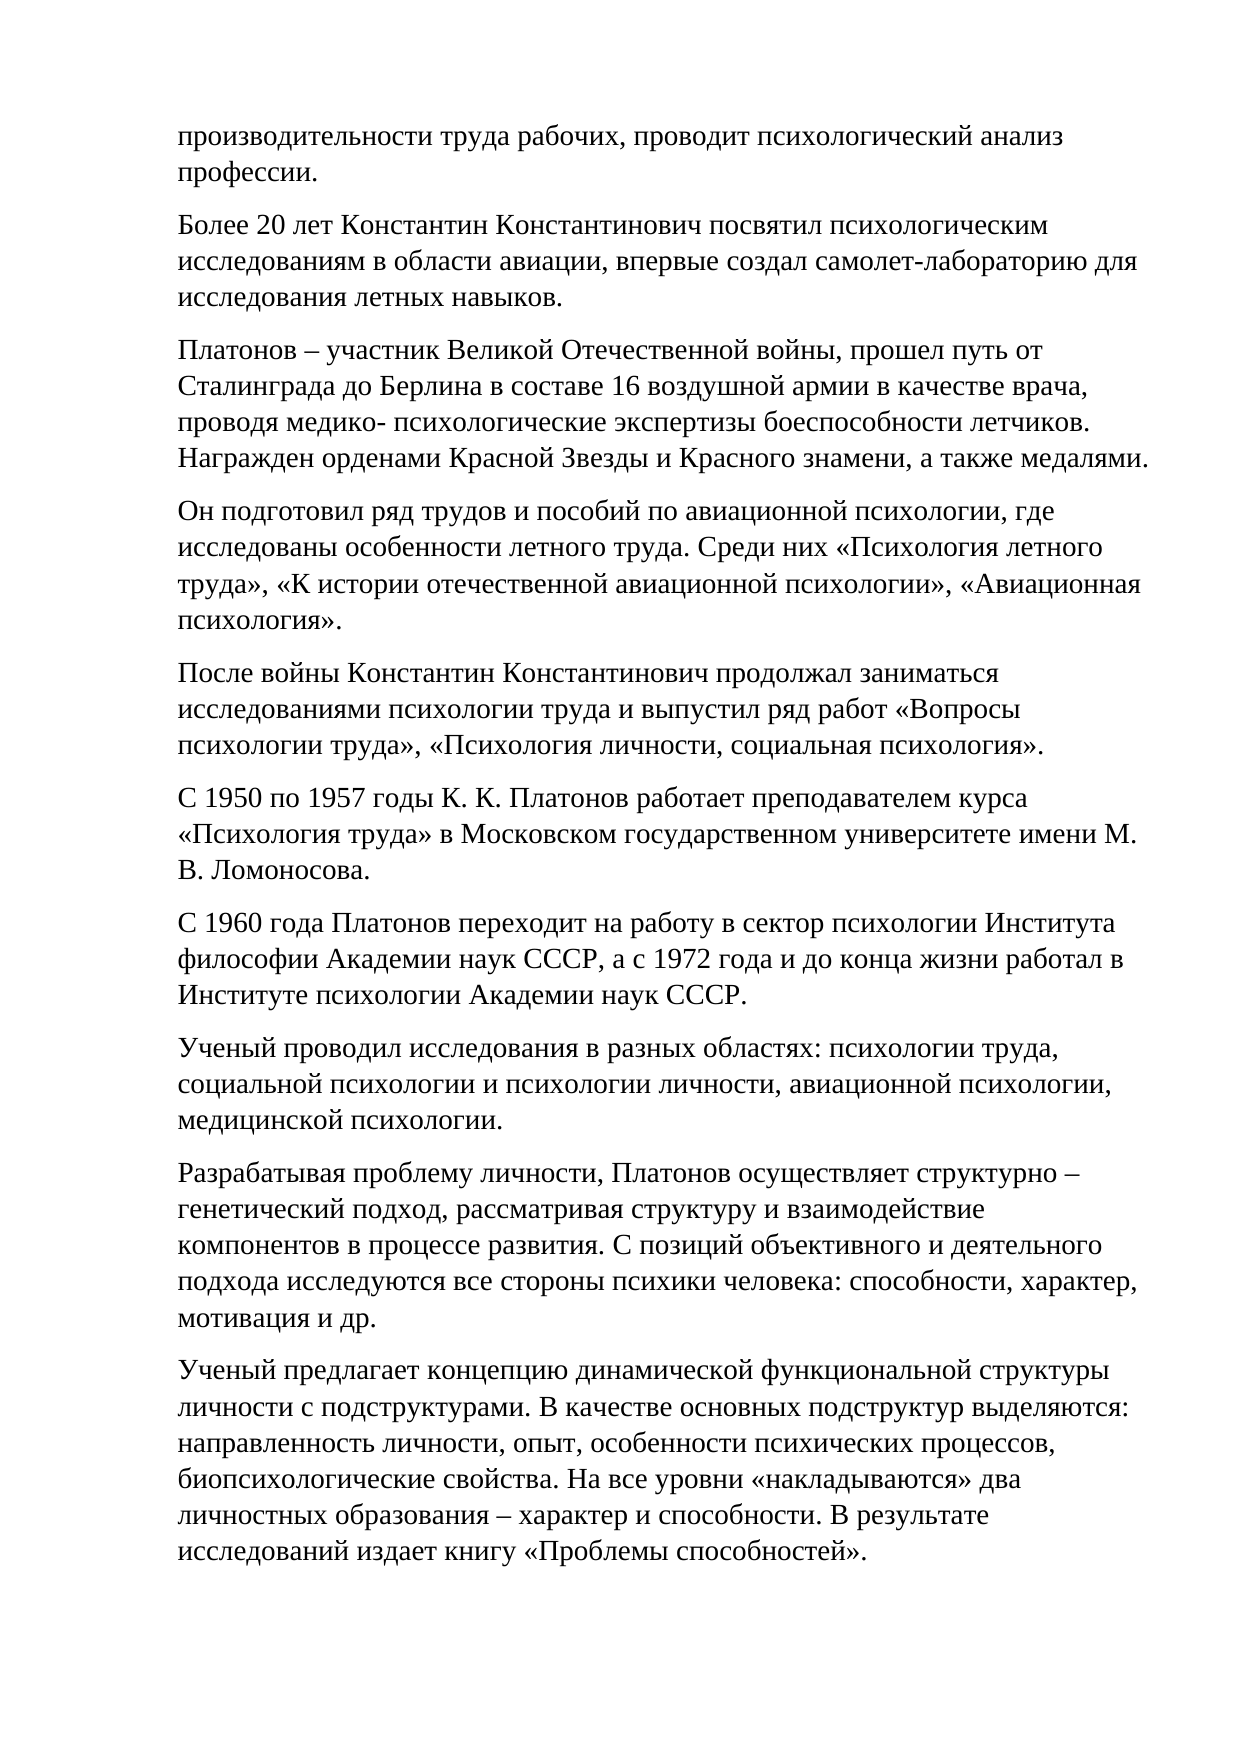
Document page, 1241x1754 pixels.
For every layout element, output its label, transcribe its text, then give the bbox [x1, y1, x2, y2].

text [177, 118, 1152, 188]
text Платонов – участник Великой Отечественной войны, прошел путь от Сталинграда до Берлина в составе 16 воздушной армии в качестве врача, проводя медико- психологические экспертизы боеспособности летчиков. Награжден орденами Красной Звезды и Красного знамени, а также медалями. [177, 332, 1152, 474]
text Ученый предлагает концепцию динамической функциональной структуры личности с подструктурами. В качестве основных подструктур выделяются: направленность личности, опыт, особенности психических процессов, биопсихологические свойства. На все уровни «накладываются» два личностных образования – характер и способности. В результате исследований издает книгу «Проблемы способностей». [177, 1352, 1152, 1567]
text С 1950 по 1957 годы К. К. Платонов работает преподавателем курса «Психология труда» в Московском государственном университете имени М. В. Ломоносова. [177, 780, 1152, 886]
text С 1960 года Платонов переходит на работу в сектор психологии Института философии Академии наук СССР, а с 1972 года и до конца жизни работал в Институте психологии Академии наук СССР. [177, 905, 1152, 1011]
text Он подготовил ряд трудов и пособий по авиационной психологии, где исследованы особенности летного труда. Среди них «Психология летного труда», «К истории отечественной авиационной психологии», «Авиационная психология». [177, 493, 1152, 635]
text После войны Константин Константинович продолжал заниматься исследованиями психологии труда и выпустил ряд работ «Вопросы психологии труда», «Психология личности, социальная психология». [177, 655, 1152, 761]
text Более 20 лет Константин Константинович посвятил психологическим исследованиям в области авиации, впервые создал самолет-лабораторию для исследования летных навыков. [177, 207, 1152, 313]
text Разрабатывая проблему личности, Платонов осуществляет структурно – генетический подход, рассматривая структуру и взаимодействие компонентов в процессе развития. С позиций объективного и деятельного подхода исследуются все стороны психики человека: способности, характер, мотивация и др. [177, 1155, 1152, 1333]
text Ученый проводил исследования в разных областях: психологии труда, социальной психологии и психологии личности, авиационной психологии, медицинской психологии. [177, 1030, 1152, 1136]
